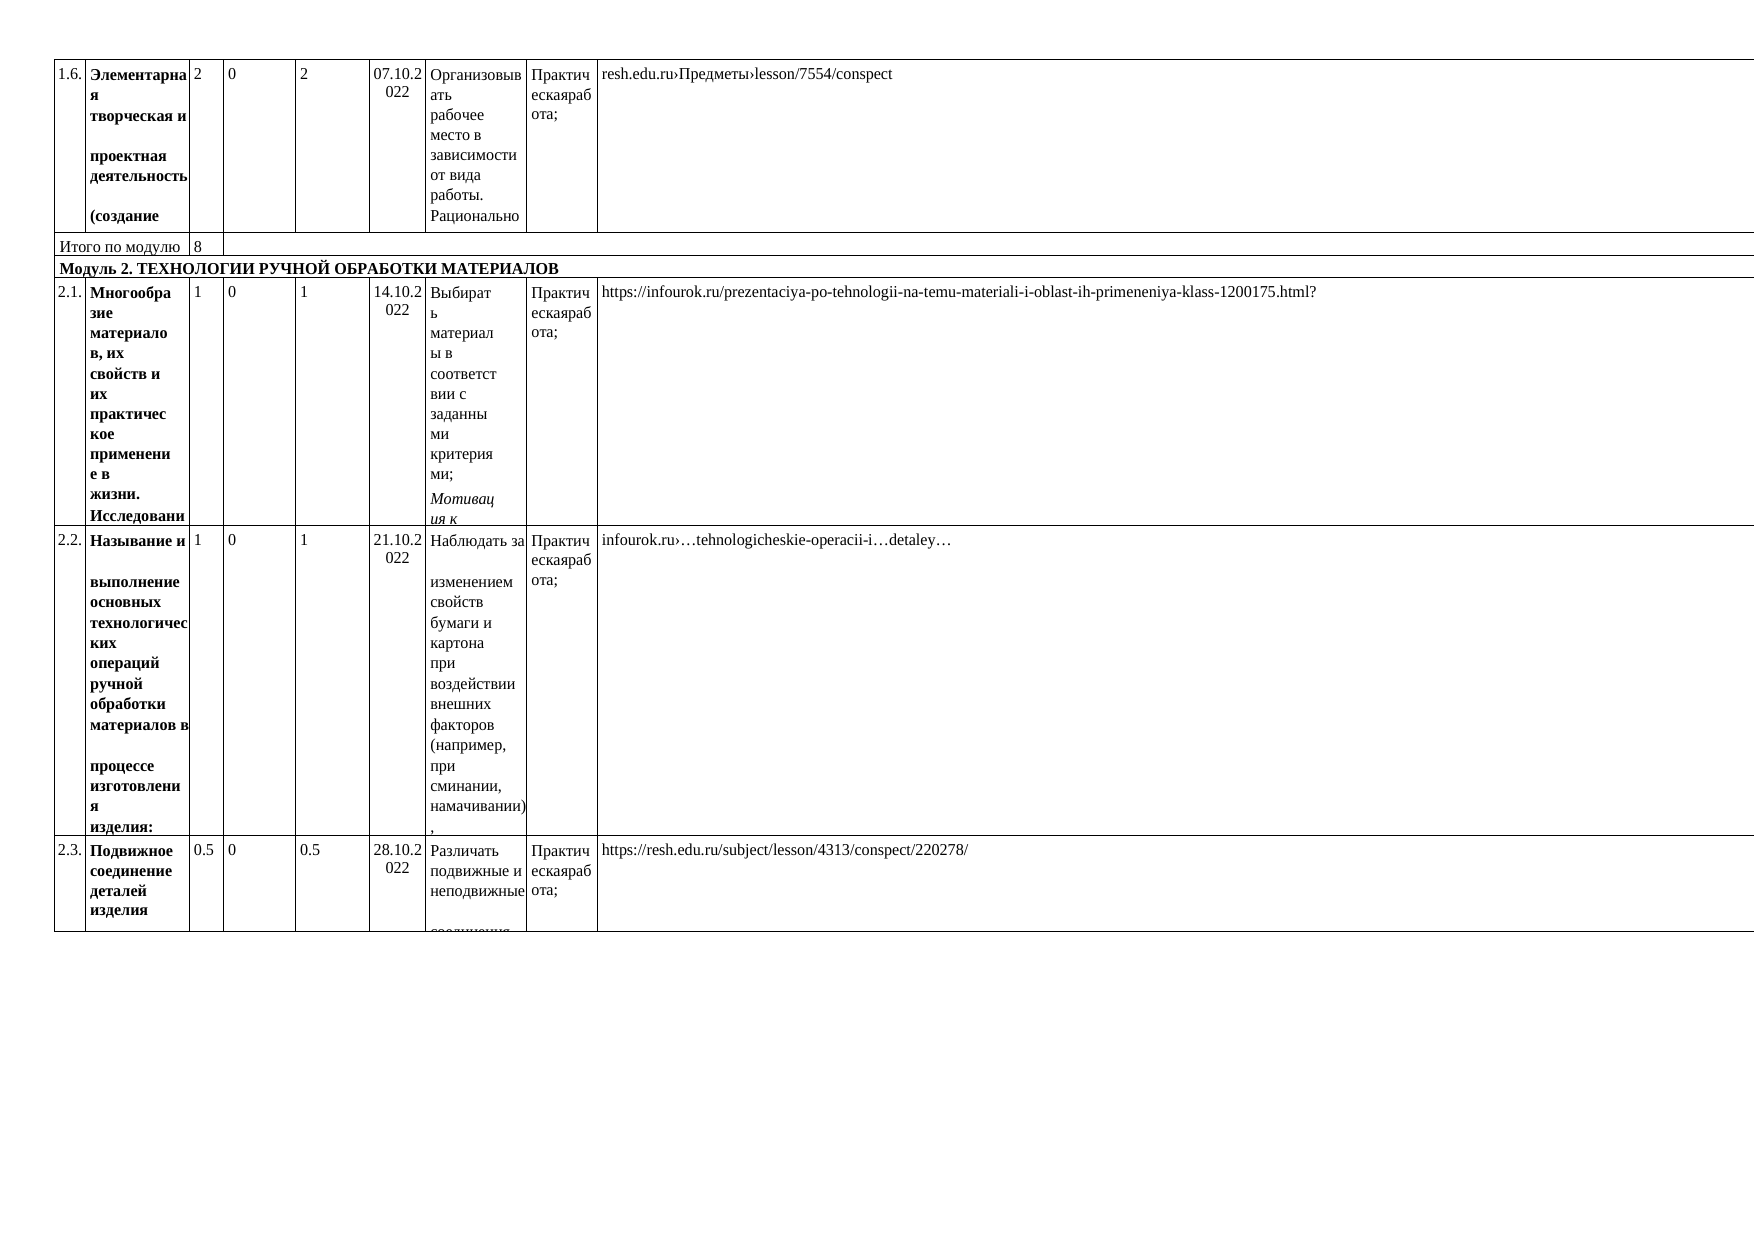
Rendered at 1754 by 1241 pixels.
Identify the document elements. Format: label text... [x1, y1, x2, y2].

table_header Организовывать рабочее место в зависимости от вида работы. Рационально размещать на рабочем месте материалы и инструменты; владеть правилами безопасного использования инструментов; Готовность обучающихся к саморазвитию [426, 60, 526, 232]
table_header 2 [296, 60, 369, 232]
table_cell https://resh.edu.ru/subject/lesson/4313/conspect/220278/ [598, 836, 1754, 931]
table_header 2 [190, 60, 223, 232]
table_header 0 [224, 60, 295, 232]
table_cell 1 [190, 278, 223, 525]
table_cell 2.2. [55, 526, 85, 835]
table_header 07.10.2022 [370, 60, 425, 232]
table_cell Практическаяработа; [527, 526, 597, 835]
table_cell Практическаяработа; [527, 278, 597, 525]
table_cell [224, 233, 1754, 254]
table_cell Практическаяработа; [527, 836, 597, 931]
table_cell 0 [224, 526, 295, 835]
table_cell Многообразие материалов, их свойств и их практическое применение в жизни. Исследование и сравнение элементарных физических, механических и технологических свойств различных материалов. Выборматериаловпоих декоративно- художественным и конструктивным свойствам. [86, 278, 189, 525]
table_header 1.6. [55, 60, 85, 232]
table_cell 1 [296, 526, 369, 835]
table_cell Различать подвижные и неподвижные соединения деталей в конструкции; использовать щелевой замок; Мотивация к познанию и обучению. [426, 836, 526, 931]
table_cell infourok.ru›…tehnologicheskie-operacii-i…detaley… [598, 526, 1754, 835]
table_cell 0.5 [190, 836, 223, 931]
table_header Элементарная творческая и проектная деятельность (создание замысла, его детализация и воплощение). Несложные коллективные, групповыепроекты [86, 60, 189, 232]
table_cell 8 [190, 233, 223, 254]
table_cell Выбирать материалы в соответствии с заданными критериями; Мотивация к познанию и обучению. [426, 278, 526, 525]
table_cell https://infourok.ru/prezentaciya-po-tehnologii-na-temu-materiali-i-oblast-ih-primeneniya-klass-1200175.html? [598, 278, 1754, 525]
table_cell 1 [296, 278, 369, 525]
table_cell Наблюдать за изменением свойств бумаги и картона при воздействии внешних факторов (например, при сминании, намачивании), сравнивать свойства бумаги и картона; обсуждать результаты наблюдения, коллективно формулировать вывод: каждый материал обладает определённым набором свойств, которые необходимо учитывать при выполнении изделия; не из всего можно сделать всё; Готовность обучающихся к саморазвитию [426, 526, 526, 835]
table_header Практическаяработа; [527, 60, 597, 232]
table_cell Итого по модулю [55, 233, 189, 254]
table_cell 2.3. [55, 836, 85, 931]
table_cell 0 [224, 836, 295, 931]
table_cell 14.10.2022 [370, 278, 425, 525]
table_cell Модуль 2. ТЕХНОЛОГИИ РУЧНОЙ ОБРАБОТКИ МАТЕРИАЛОВ [55, 256, 1754, 277]
table_cell 2.1. [55, 278, 85, 525]
table_cell 1 [190, 526, 223, 835]
table_header resh.edu.ru›Предметы›lesson/7554/conspect [598, 60, 1754, 232]
table_cell Подвижное соединение деталей изделия [86, 836, 189, 931]
table_cell 0.5 [296, 836, 369, 931]
table_cell Называние и выполнение основных технологических операций ручной обработки материалов в процессе изготовления изделия: разметка деталей (с помощью линейки (угольника, циркуля), формообразование деталей (сгибание, складывание тонкого картона и плотных видов бу-маги и др.), сборка изделия (сшивание) [86, 526, 189, 835]
table_cell 0 [224, 278, 295, 525]
table_cell 28.10.2022 [370, 836, 425, 931]
table_cell 21.10.2022 [370, 526, 425, 835]
